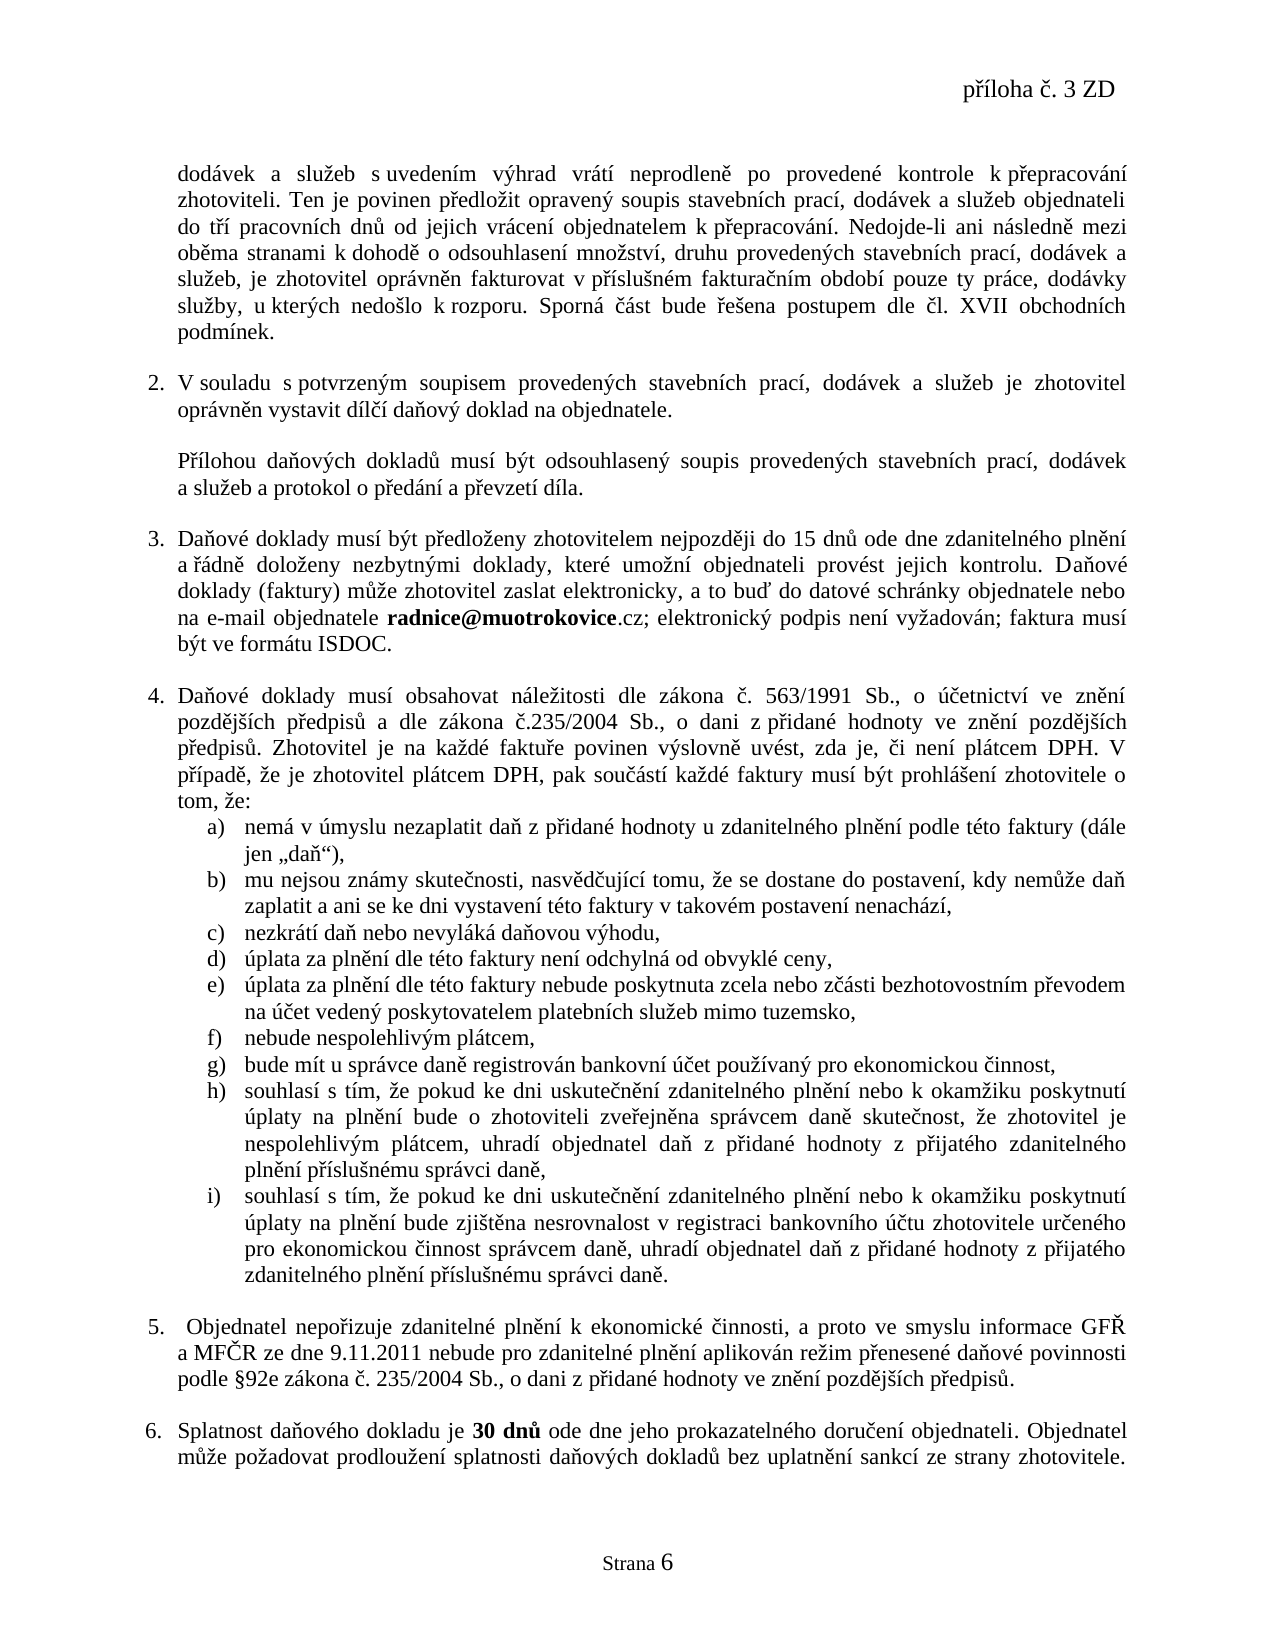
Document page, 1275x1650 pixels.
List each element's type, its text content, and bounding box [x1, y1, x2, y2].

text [177, 160, 1127, 344]
list úplata za plnění dle této faktury není odchylná od obvyklé ceny, [207, 945, 1127, 972]
list souhlasí s tím, že pokud ke dni uskutečnění zdanitelného plnění nebo k okamžiku poskytnutí úplaty na plnění bude zjištěna nesrovnalost v registraci bankovního účtu zhotovitele určeného pro ekonomickou činnost správcem daně, uhradí objednatel daň z přidané hodnoty z přijatého zdanitelného plnění příslušnému správci daně. [207, 1182, 1127, 1288]
list úplata za plnění dle této faktury nebude poskytnuta zcela nebo zčásti bezhotovostním převodem na účet vedený poskytovatelem platebních služeb mimo tuzemsko, [207, 972, 1127, 1024]
list bude mít u správce daně registrován bankovní účet používaný pro ekonomickou činnost, [207, 1051, 1127, 1077]
list Objednatel nepořizuje zdanitelné plnění k ekonomické činnosti, a proto ve smyslu informace GFŘ a MFČR ze dne 9.11.2011 nebude pro zdanitelné plnění aplikován režim přenesené daňové povinnosti podle §92e zákona č. 235/2004 Sb., o dani z přidané hodnoty ve znění pozdějších předpisů. [148, 1313, 1127, 1392]
list nezkrátí daň nebo nevyláká daňovou výhodu, [207, 919, 1127, 945]
list nebude nespolehlivým plátcem, [207, 1024, 1127, 1051]
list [145, 1417, 1127, 1469]
text Přílohou daňových dokladů musí být odsouhlasený soupis provedených stavebních prací, dodávek a služeb a protokol o předání a převzetí díla. [177, 447, 1127, 500]
list souhlasí s tím, že pokud ke dni uskutečnění zdanitelného plnění nebo k okamžiku poskytnutí úplaty na plnění bude o zhotoviteli zveřejněna správcem daně skutečnost, že zhotovitel je nespolehlivým plátcem, uhradí objednatel daň z přidané hodnoty z přijatého zdanitelného plnění příslušnému správci daně, [207, 1077, 1127, 1182]
list V souladu s potvrzeným soupisem provedených stavebních prací, dodávek a služeb je zhotovitel oprávněn vystavit dílčí daňový doklad na objednatele. [148, 369, 1127, 422]
list Daňové doklady musí být předloženy zhotovitelem nejpozději do 15 dnů ode dne zdanitelného plnění a řádně doloženy nezbytnými doklady, které umožní objednateli provést jejich kontrolu. Daňové doklady (faktury) může zhotovitel zaslat elektronicky, a to buď do datové schránky objednatele nebo na e-mail objednatele radnice@muotrokovice.cz; elektronický podpis není vyžadován; faktura musí být ve formátu ISDOC. [148, 525, 1127, 657]
list Daňové doklady musí obsahovat náležitosti dle zákona č. 563/1991 Sb., o účetnictví ve znění pozdějších předpisů a dle zákona č.235/2004 Sb., o dani z přidané hodnoty ve znění pozdějších předpisů. Zhotovitel je na každé faktuře povinen výslovně uvést, zda je, či není plátcem DPH. V případě, že je zhotovitel plátcem DPH, pak součástí každé faktury musí být prohlášení zhotovitele o tom, že: [148, 682, 1127, 813]
list nemá v úmyslu nezaplatit daň z přidané hodnoty u zdanitelného plnění podle této faktury (dále jen „daň“), [207, 813, 1127, 866]
list mu nejsou známy skutečnosti, nasvědčující tomu, že se dostane do postavení, kdy nemůže daň zaplatit a ani se ke dni vystavení této faktury v takovém postavení nenachází, [207, 866, 1127, 919]
